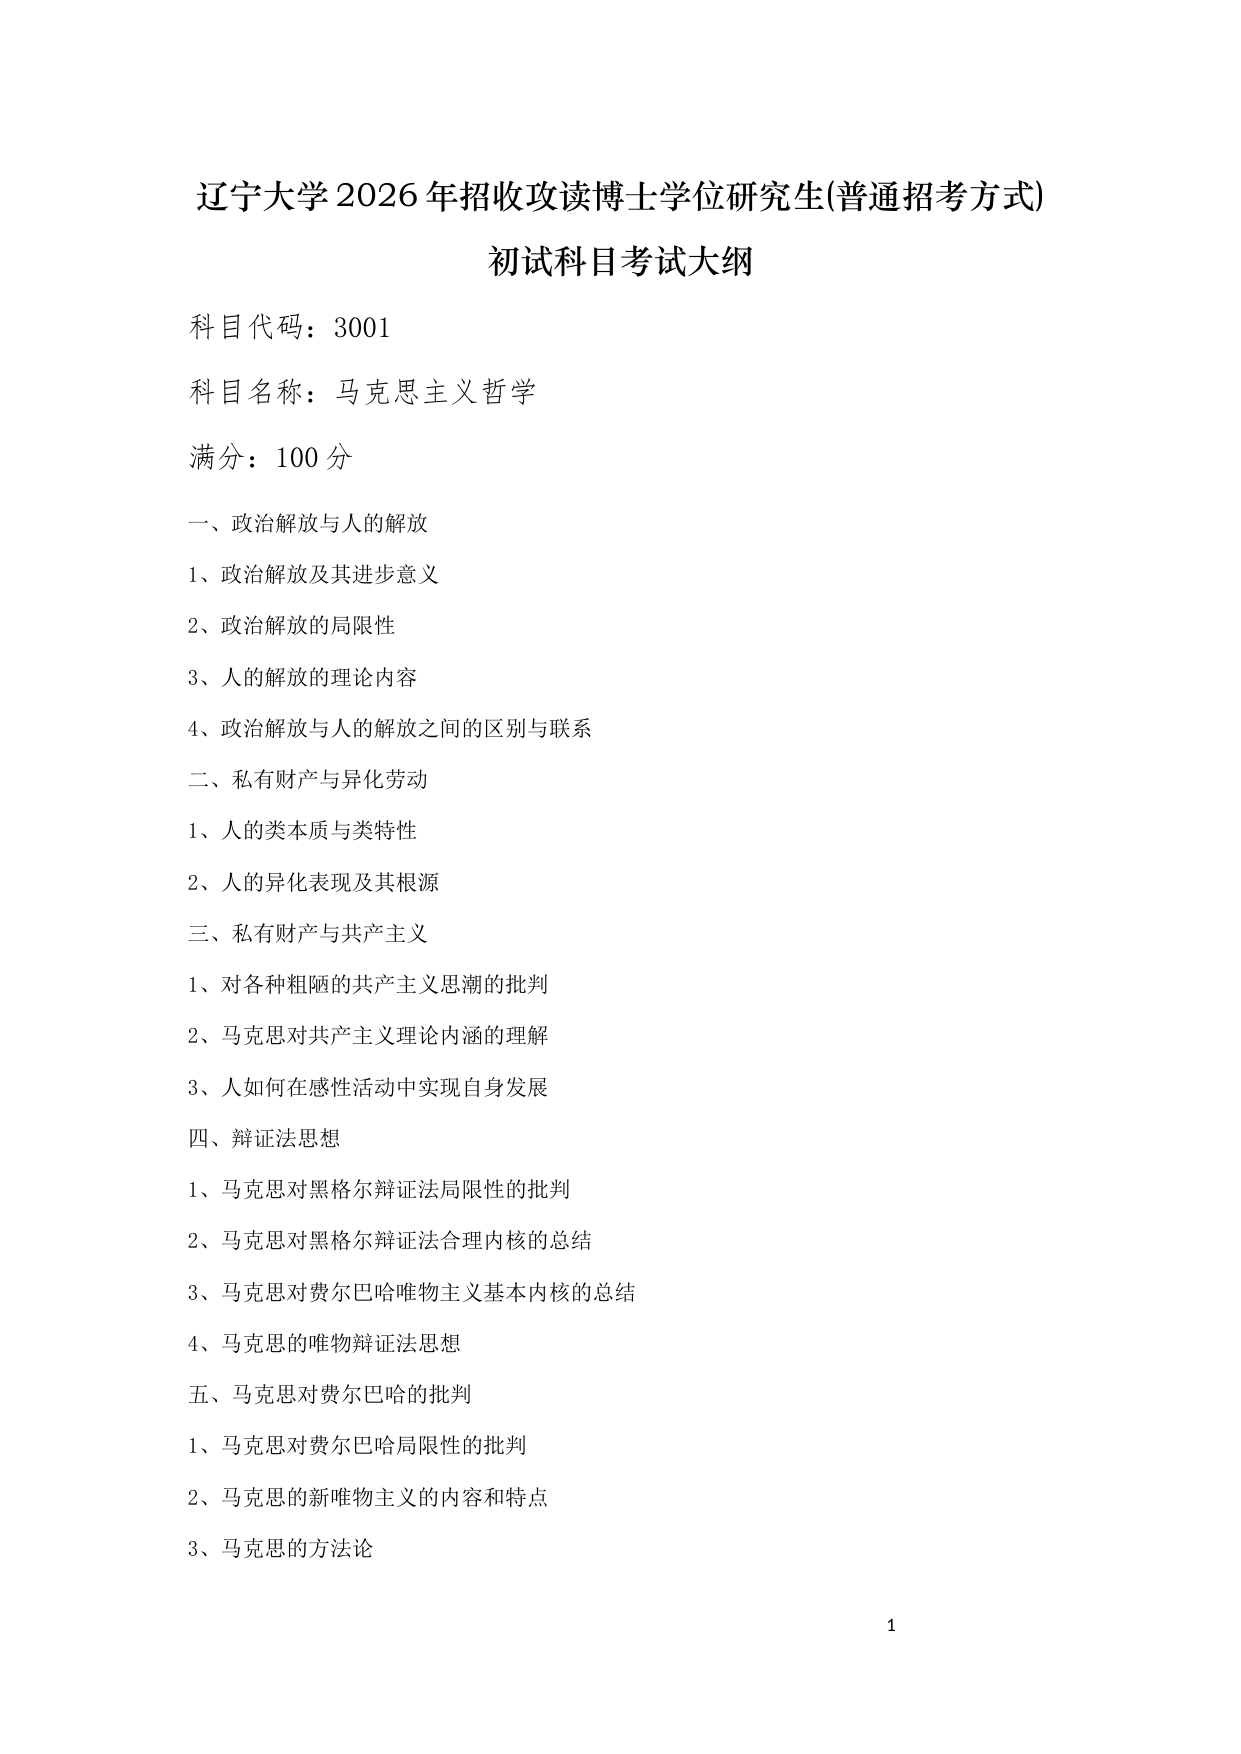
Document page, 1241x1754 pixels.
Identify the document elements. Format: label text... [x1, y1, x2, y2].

text 科目代码：3001 [187, 292, 1053, 357]
text 1、政治解放及其进步意义 [187, 557, 1053, 589]
text 四、辩证法思想 [187, 1121, 1053, 1153]
text 辽宁大学2026年招收攻读博士学位研究生(普通招考方式) [187, 162, 1053, 227]
text 1、马克思对黑格尔辩证法局限性的批判 [187, 1172, 1053, 1204]
text 4、政治解放与人的解放之间的区别与联系 [187, 711, 1053, 743]
text 满分：100分 [187, 422, 1053, 487]
text 3、人如何在感性活动中实现自身发展 [187, 1069, 1053, 1102]
text 4、马克思的唯物辩证法思想 [187, 1326, 1053, 1358]
text 一、政治解放与人的解放 [187, 506, 1053, 538]
text 1、马克思对费尔巴哈局限性的批判 [187, 1428, 1053, 1461]
text 2、人的异化表现及其根源 [187, 864, 1053, 897]
text 1、对各种粗陋的共产主义思潮的批判 [187, 967, 1053, 999]
text 科目名称：马克思主义哲学 [187, 357, 1053, 422]
text 3、马克思的方法论 [187, 1531, 1053, 1563]
text 3、马克思对费尔巴哈唯物主义基本内核的总结 [187, 1274, 1053, 1307]
text 2、马克思对黑格尔辩证法合理内核的总结 [187, 1223, 1053, 1256]
text 3、人的解放的理论内容 [187, 659, 1053, 692]
text 三、私有财产与共产主义 [187, 916, 1053, 948]
text 1、人的类本质与类特性 [187, 813, 1053, 846]
text 2、马克思对共产主义理论内涵的理解 [187, 1018, 1053, 1051]
text 五、马克思对费尔巴哈的批判 [187, 1377, 1053, 1409]
text 2、马克思的新唯物主义的内容和特点 [187, 1479, 1053, 1512]
text 初试科目考试大纲 [187, 227, 1053, 292]
text 2、政治解放的局限性 [187, 608, 1053, 641]
text 二、私有财产与异化劳动 [187, 762, 1053, 794]
